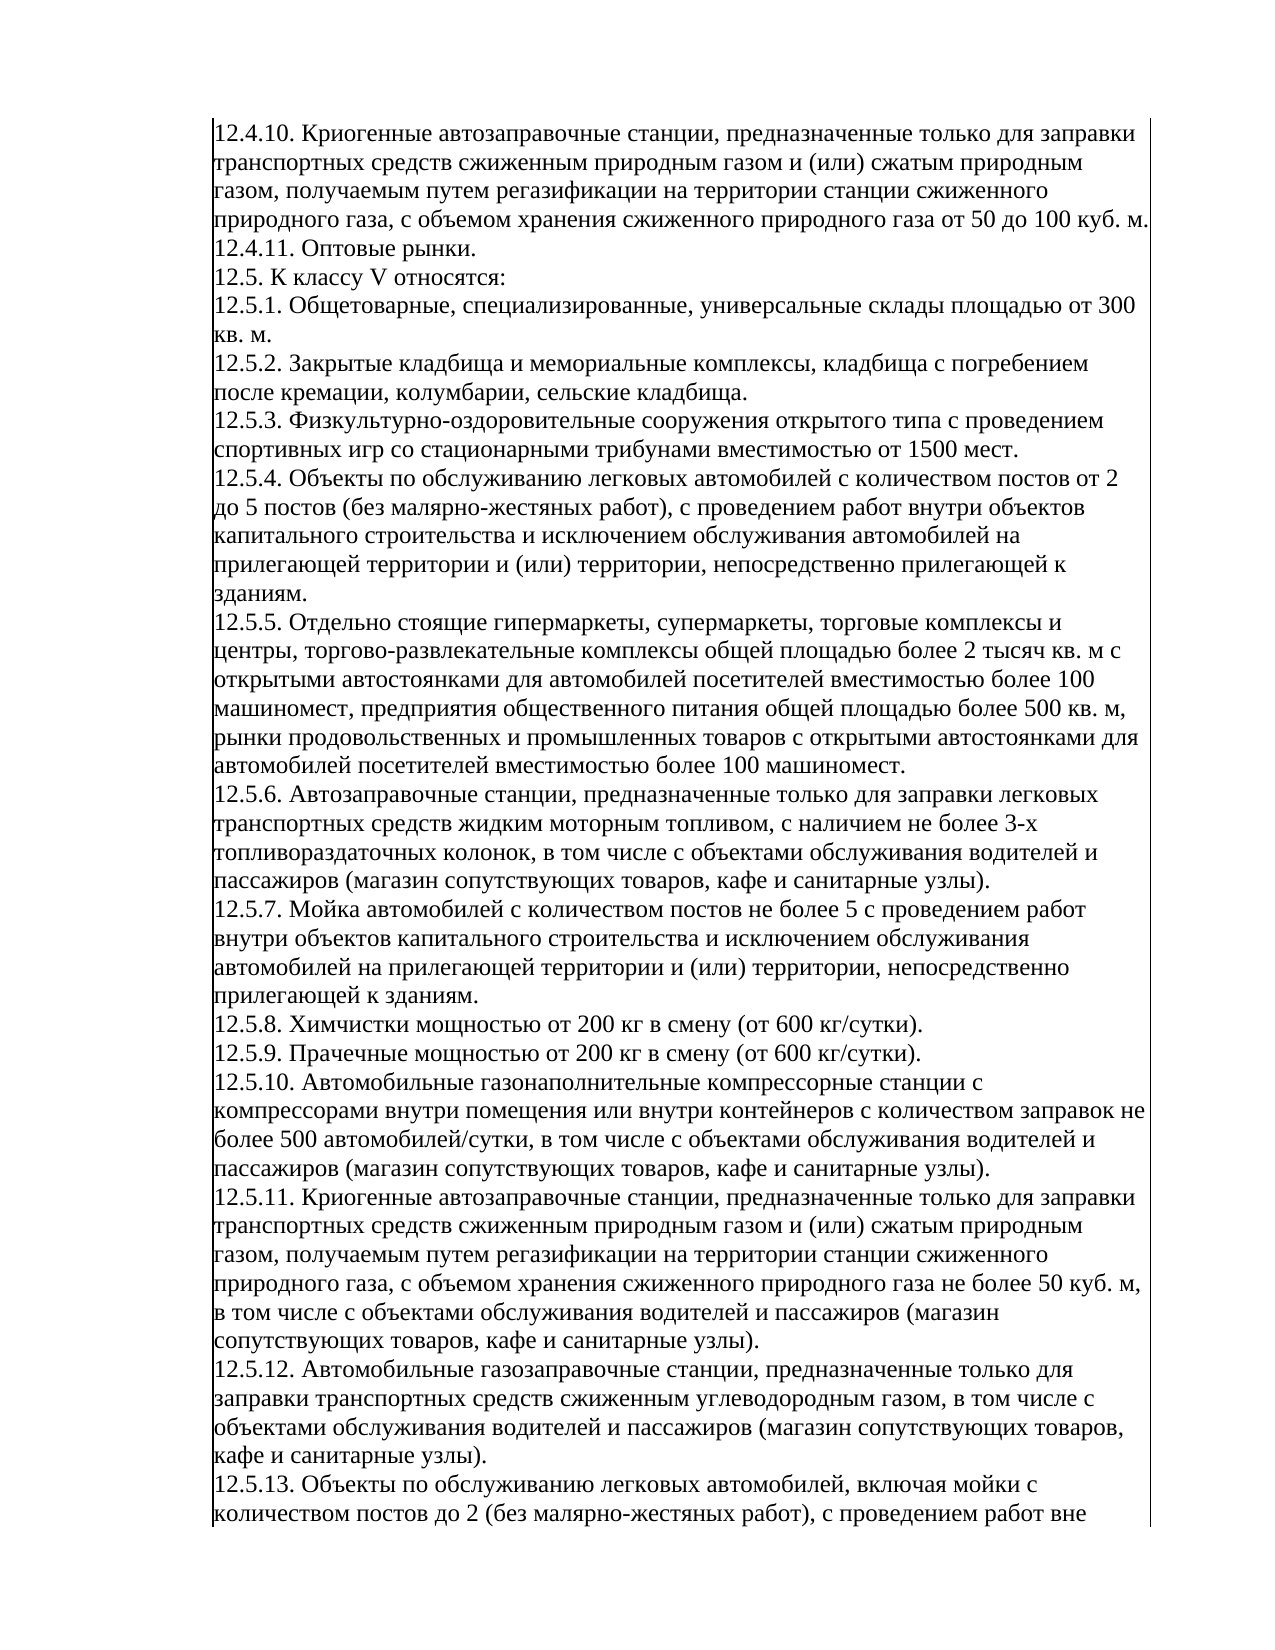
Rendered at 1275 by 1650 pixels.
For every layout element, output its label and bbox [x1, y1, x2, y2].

table_cell [214, 262, 1150, 1527]
table_cell [214, 118, 1150, 262]
